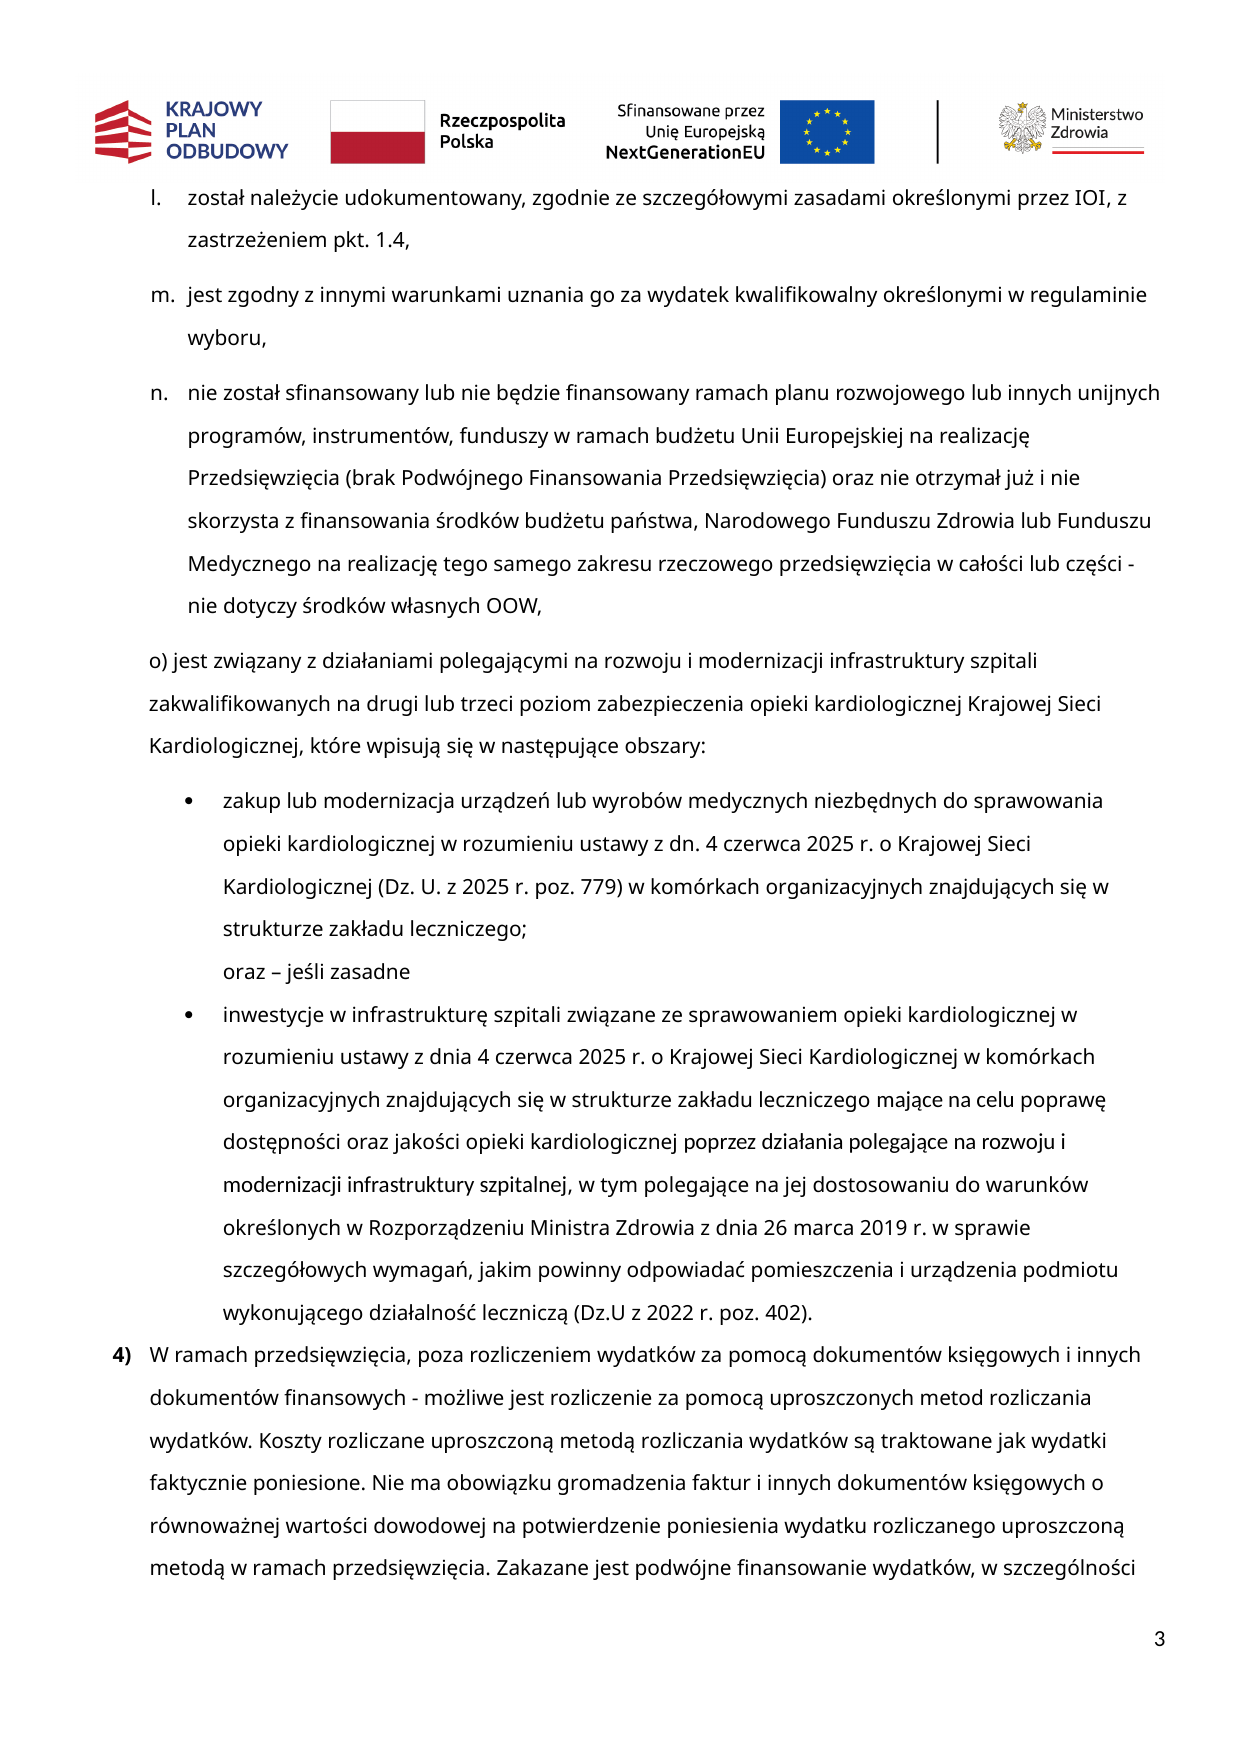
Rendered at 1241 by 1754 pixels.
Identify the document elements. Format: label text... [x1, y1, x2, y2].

list jest zgodny z innymi warunkami uznania go za wydatek kwalifikowalny określonymi w regulaminie wyboru, [150, 281, 1165, 352]
list nie został sfinansowany lub nie będzie finansowany ramach planu rozwojowego lub innych unijnych programów, instrumentów, funduszy w ramach budżetu Unii Europejskiej na realizację Przedsięwzięcia (brak Podwójnego Finansowania Przedsięwzięcia) oraz nie otrzymał już i nie skorzysta z finansowania środków budżetu państwa, Narodowego Funduszu Zdrowia lub Funduszu Medycznego na realizację tego samego zakresu rzeczowego przedsięwzięcia w całości lub części - nie dotyczy środków własnych OOW, [150, 378, 1165, 620]
list oraz – jeśli zasadne [223, 957, 1165, 986]
list inwestycje w infrastrukturę szpitali związane ze sprawowaniem opieki kardiologicznej w rozumieniu ustawy z dnia 4 czerwca 2025 r. o Krajowej Sieci Kardiologicznej w komórkach organizacyjnych znajdujących się w strukturze zakładu leczniczego mające na celu poprawę dostępności oraz jakości opieki kardiologicznej poprzez działania polegające na rozwoju i modernizacji infrastruktury szpitalnej, w tym polegające na jej dostosowaniu do warunków określonych w Rozporządzeniu Ministra Zdrowia z dnia 26 marca 2019 r. w sprawie szczegółowych wymagań, jakim powinny odpowiadać pomieszczenia i urządzenia podmiotu wykonującego działalność leczniczą (Dz.U z 2022 r. poz. 402). [185, 1000, 1165, 1326]
picture [75, 73, 1166, 183]
text o) jest związany z działaniami polegającymi na rozwoju i modernizacji infrastruktury szpitali zakwalifikowanych na drugi lub trzeci poziom zabezpieczenia opieki kardiologicznej Krajowej Sieci Kardiologicznej, które wpisują się w następujące obszary: [149, 646, 1165, 760]
list został należycie udokumentowany, zgodnie ze szczegółowymi zasadami określonymi przez IOI, z zastrzeżeniem pkt. 1.4, [150, 183, 1165, 254]
list zakup lub modernizacja urządzeń lub wyrobów medycznych niezbędnych do sprawowania opieki kardiologicznej w rozumieniu ustawy z dn. 4 czerwca 2025 r. o Krajowej Sieci Kardiologicznej (Dz. U. z 2025 r. poz. 779) w komórkach organizacyjnych znajdujących się w strukturze zakładu leczniczego; [185, 787, 1165, 943]
